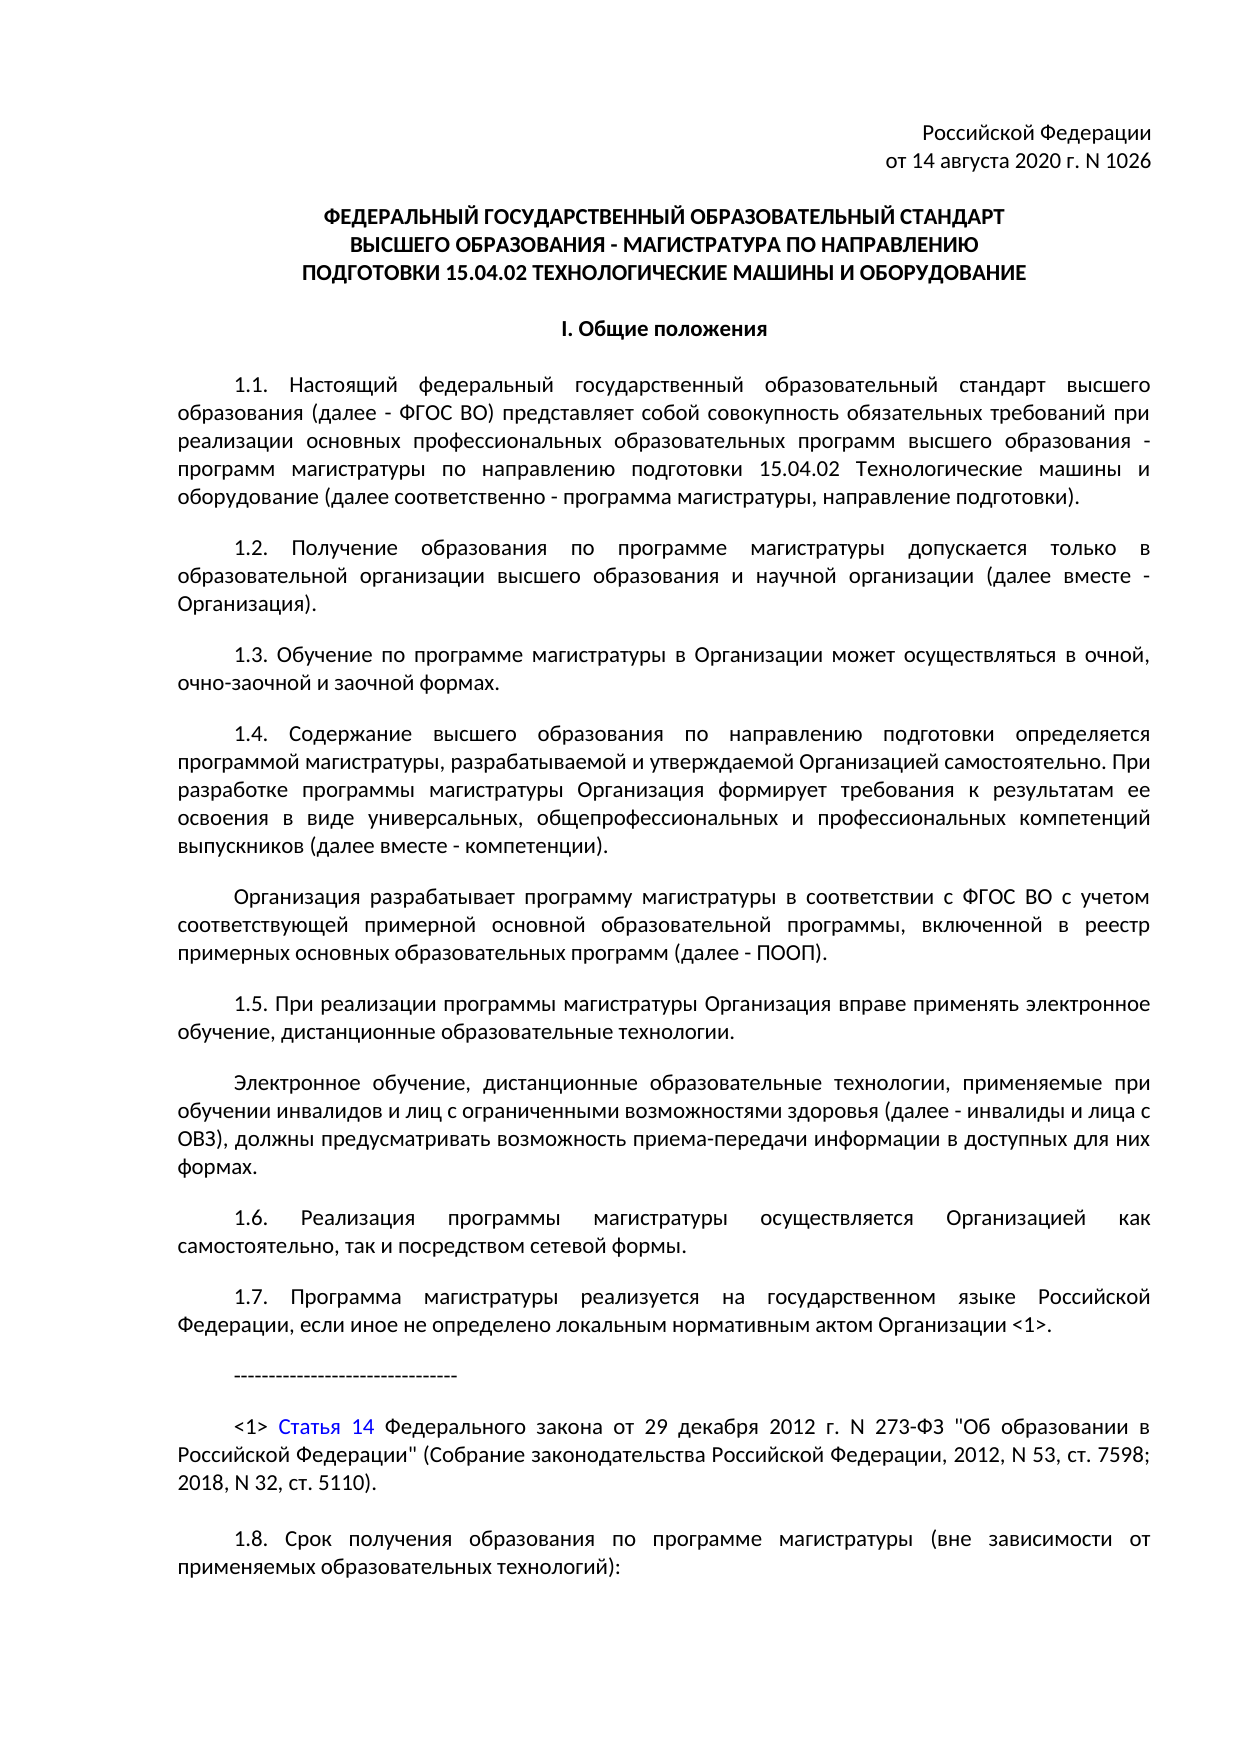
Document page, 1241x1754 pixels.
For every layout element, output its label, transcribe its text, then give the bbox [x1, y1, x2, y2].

text 1.7. Программа магистратуры реализуется на государственном языке Российской Федерации, если иное не определено локальным нормативным актом Организации <1>. [177, 1282, 1152, 1338]
title ВЫСШЕГО ОБРАЗОВАНИЯ - МАГИСТРАТУРА ПО НАПРАВЛЕНИЮ [177, 230, 1152, 258]
title ПОДГОТОВКИ 15.04.02 ТЕХНОЛОГИЧЕСКИЕ МАШИНЫ И ОБОРУДОВАНИЕ [177, 258, 1152, 286]
text 1.1. Настоящий федеральный государственный образовательный стандарт высшего образования (далее - ФГОС ВО) представляет собой совокупность обязательных требований при реализации основных профессиональных образовательных программ высшего образования - программ магистратуры по направлению подготовки 15.04.02 Технологические машины и оборудование (далее соответственно - программа магистратуры, направление подготовки). [177, 370, 1152, 510]
text 1.3. Обучение по программе магистратуры в Организации может осуществляться в очной, очно-заочной и заочной формах. [177, 640, 1152, 696]
text Российской Федерации [177, 118, 1152, 146]
text <1> Статья 14 Федерального закона от 29 декабря 2012 г. N 273-ФЗ "Об образовании в Российской Федерации" (Собрание законодательства Российской Федерации, 2012, N 53, ст. 7598; 2018, N 32, ст. 5110). [177, 1412, 1152, 1496]
title I. Общие положения [177, 314, 1152, 342]
text от 14 августа 2020 г. N 1026 [177, 146, 1152, 174]
text Электронное обучение, дистанционные образовательные технологии, применяемые при обучении инвалидов и лиц с ограниченными возможностями здоровья (далее - инвалиды и лица с ОВЗ), должны предусматривать возможность приема-передачи информации в доступных для них формах. [177, 1068, 1152, 1180]
text -------------------------------- [177, 1361, 1152, 1389]
title ФЕДЕРАЛЬНЫЙ ГОСУДАРСТВЕННЫЙ ОБРАЗОВАТЕЛЬНЫЙ СТАНДАРТ [177, 202, 1152, 230]
text Организация разрабатывает программу магистратуры в соответствии с ФГОС ВО с учетом соответствующей примерной основной образовательной программы, включенной в реестр примерных основных образовательных программ (далее - ПООП). [177, 882, 1152, 966]
text 1.8. Срок получения образования по программе магистратуры (вне зависимости от применяемых образовательных технологий): [177, 1524, 1152, 1580]
text 1.4. Содержание высшего образования по направлению подготовки определяется программой магистратуры, разрабатываемой и утверждаемой Организацией самостоятельно. При разработке программы магистратуры Организация формирует требования к результатам ее освоения в виде универсальных, общепрофессиональных и профессиональных компетенций выпускников (далее вместе - компетенции). [177, 719, 1152, 859]
text 1.5. При реализации программы магистратуры Организация вправе применять электронное обучение, дистанционные образовательные технологии. [177, 989, 1152, 1045]
text 1.2. Получение образования по программе магистратуры допускается только в образовательной организации высшего образования и научной организации (далее вместе - Организация). [177, 533, 1152, 617]
text 1.6. Реализация программы магистратуры осуществляется Организацией как самостоятельно, так и посредством сетевой формы. [177, 1203, 1152, 1259]
